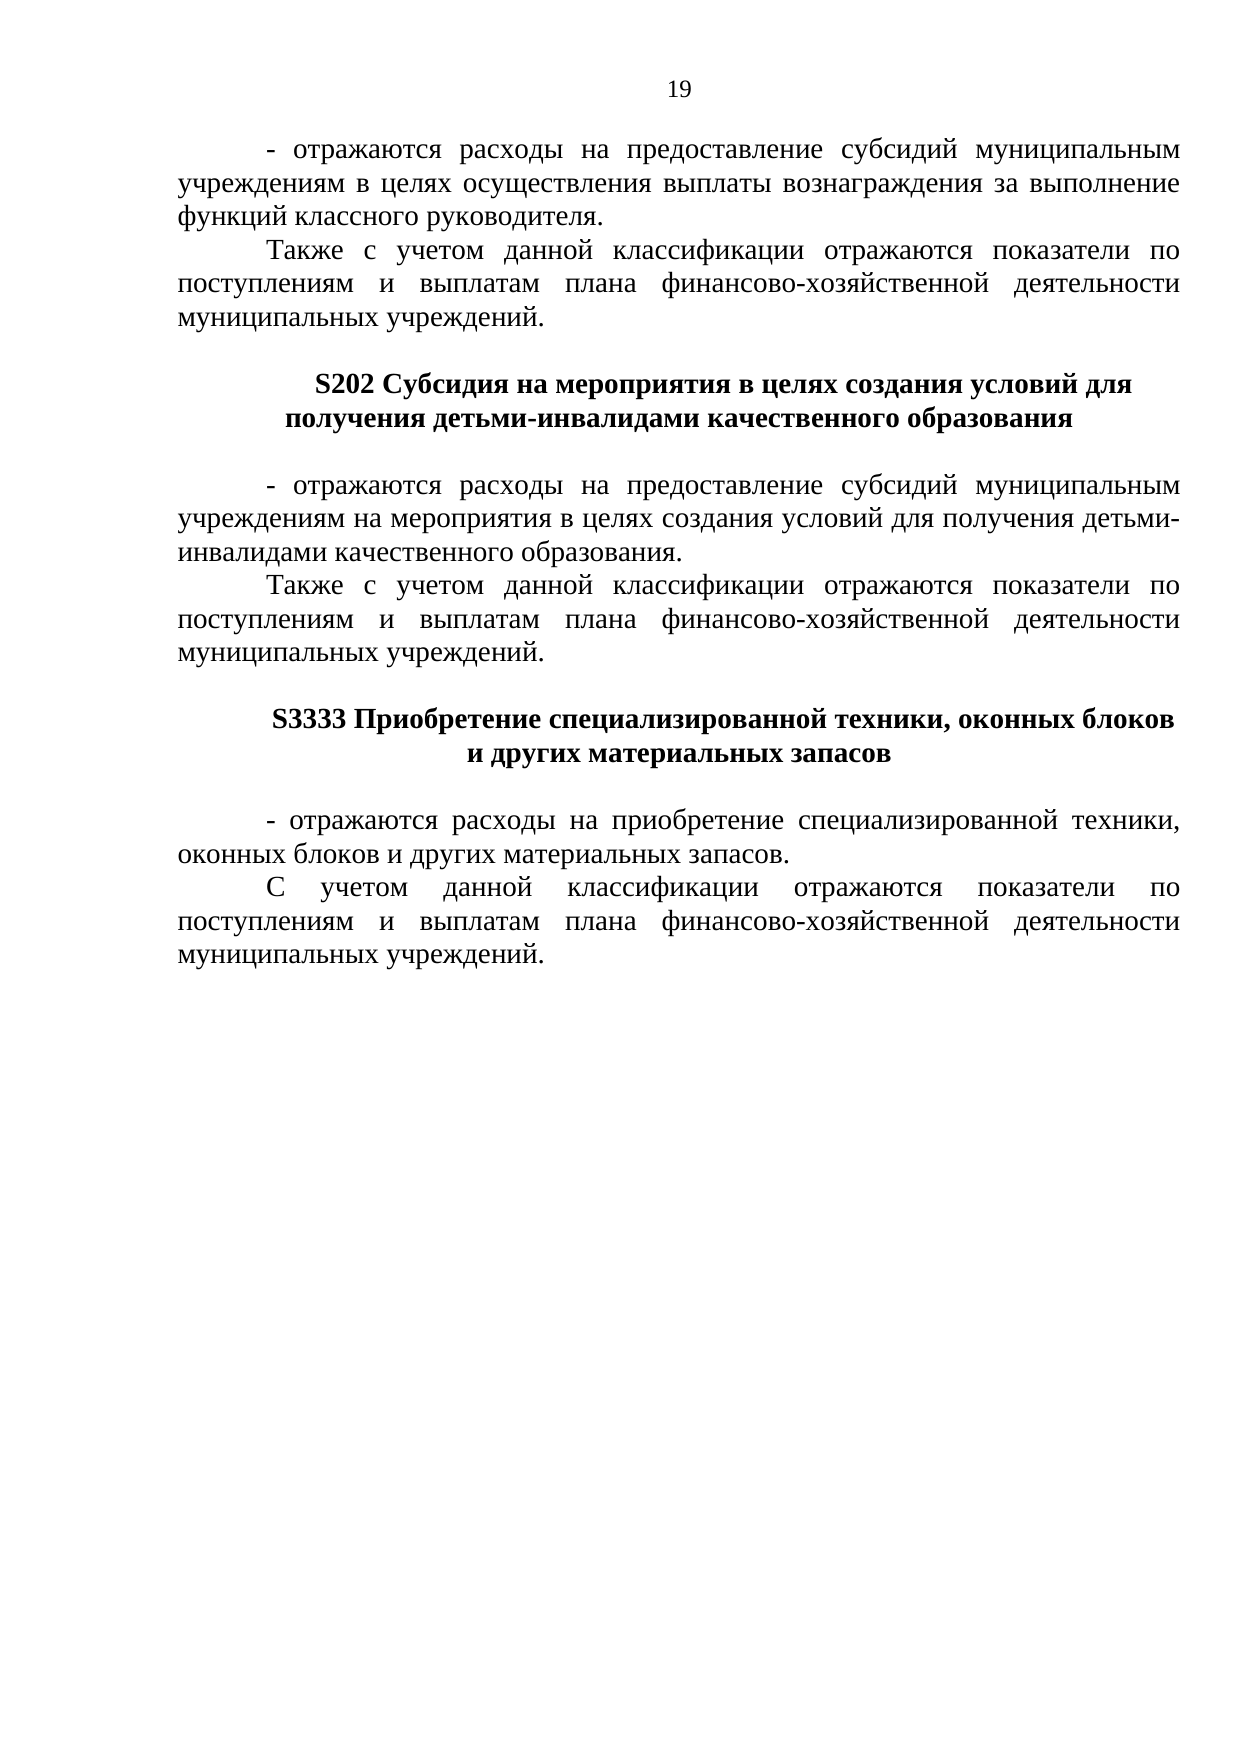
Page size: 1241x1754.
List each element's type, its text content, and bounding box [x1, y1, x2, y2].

text Также с учетом данной классификации отражаются показатели по поступлениям и выплатам плана финансово-хозяйственной деятельности муниципальных учреждений. [177, 232, 1181, 333]
text - отражаются расходы на предоставление субсидий муниципальным учреждениям на мероприятия в целях создания условий для получения детьми-инвалидами качественного образования. [177, 467, 1181, 567]
text - отражаются расходы на приобретение специализированной техники, оконных блоков и других материальных запасов. [177, 802, 1181, 869]
text - отражаются расходы на предоставление субсидий муниципальным учреждениям в целях осуществления выплаты вознаграждения за выполнение функций классного руководителя. [177, 131, 1181, 232]
text Также с учетом данной классификации отражаются показатели по поступлениям и выплатам плана финансово-хозяйственной деятельности муниципальных учреждений. [177, 567, 1181, 668]
text S202 Субсидия на мероприятия в целях создания условий для получения детьми-инвалидами качественного образования [177, 366, 1181, 433]
text S3333 Приобретение специализированной техники, оконных блоков и других материальных запасов [177, 702, 1181, 769]
text С учетом данной классификации отражаются показатели по поступлениям и выплатам плана финансово-хозяйственной деятельности муниципальных учреждений. [177, 869, 1181, 970]
